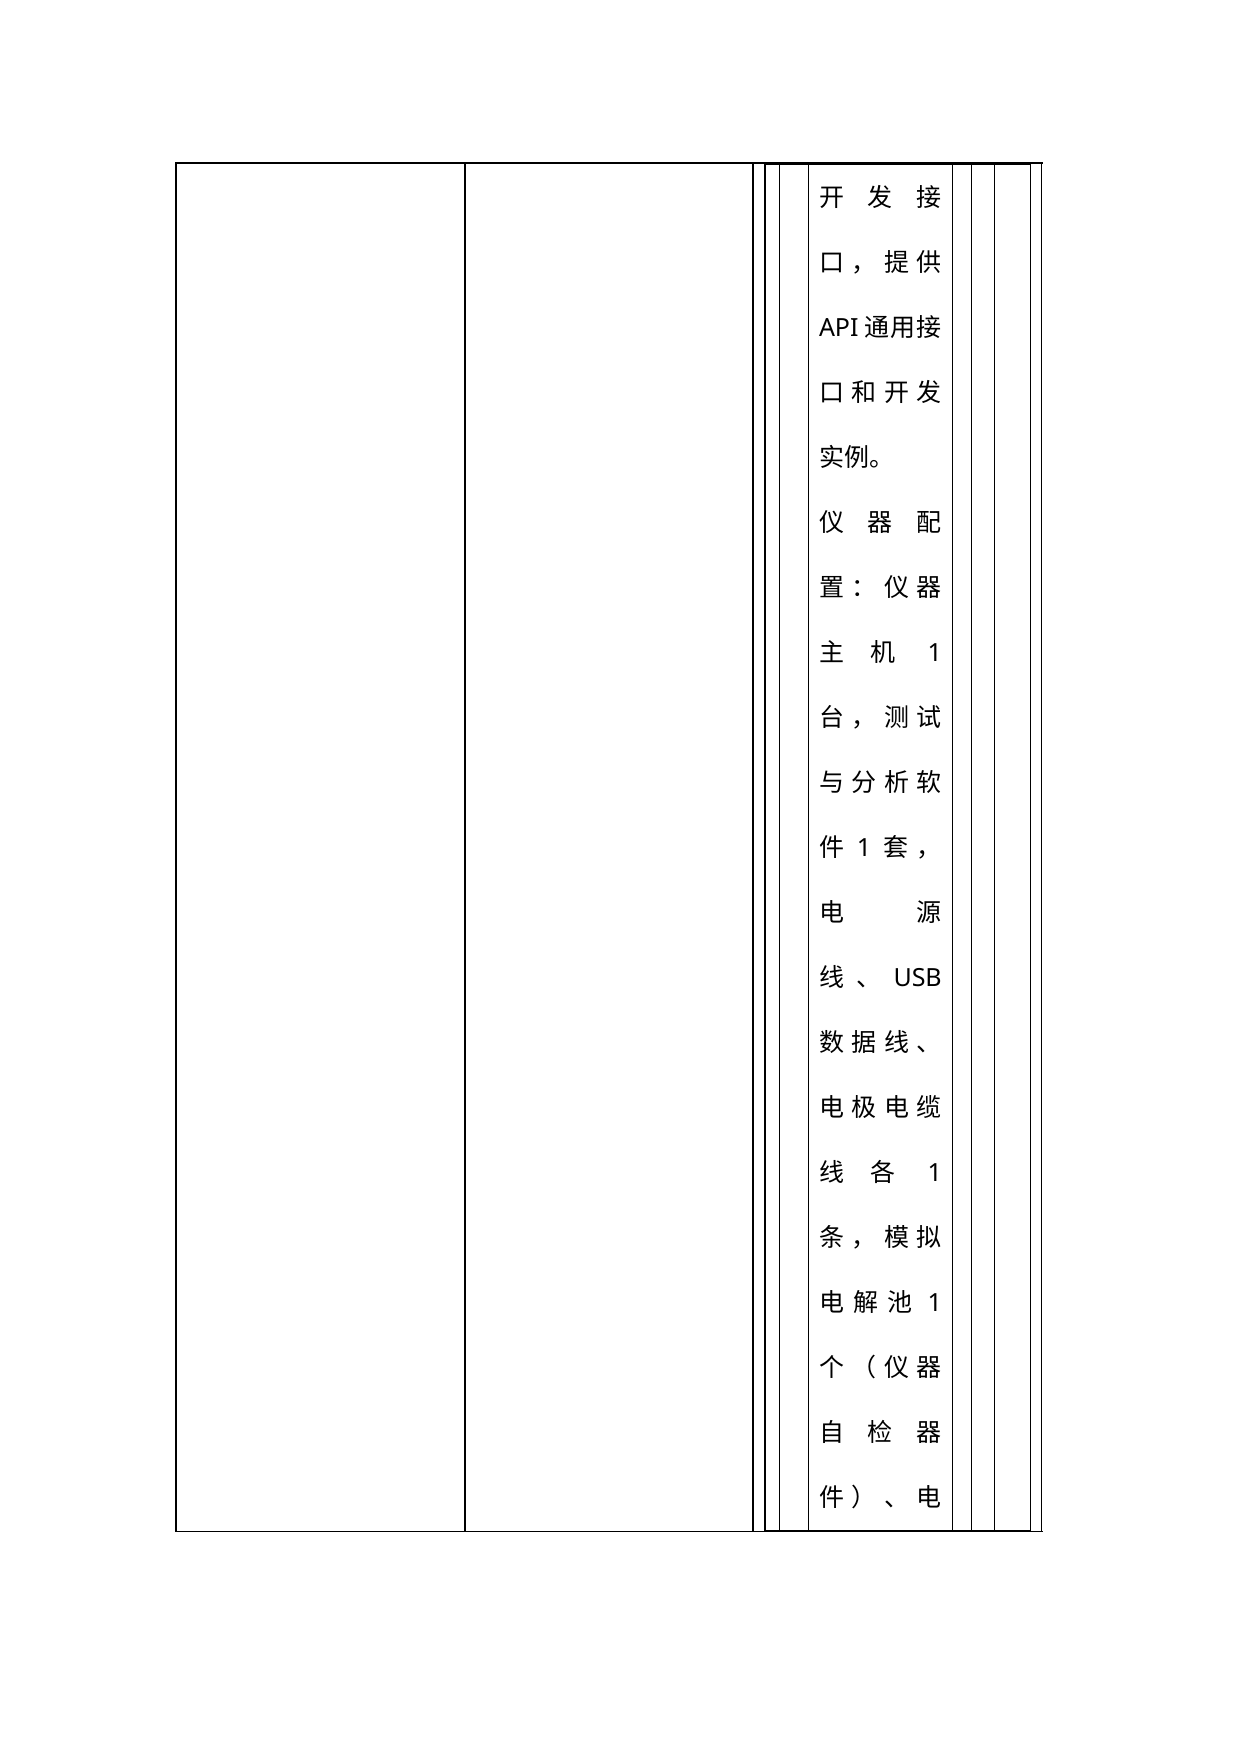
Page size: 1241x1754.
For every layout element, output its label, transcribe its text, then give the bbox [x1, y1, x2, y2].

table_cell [995, 165, 1030, 1530]
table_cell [754, 164, 764, 1531]
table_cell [953, 165, 971, 1530]
table_cell 1 [466, 164, 752, 1531]
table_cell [972, 165, 994, 1530]
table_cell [1031, 164, 1041, 1531]
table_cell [809, 165, 952, 1530]
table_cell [780, 165, 808, 1530]
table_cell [766, 165, 779, 1530]
table_cell [177, 164, 464, 1531]
